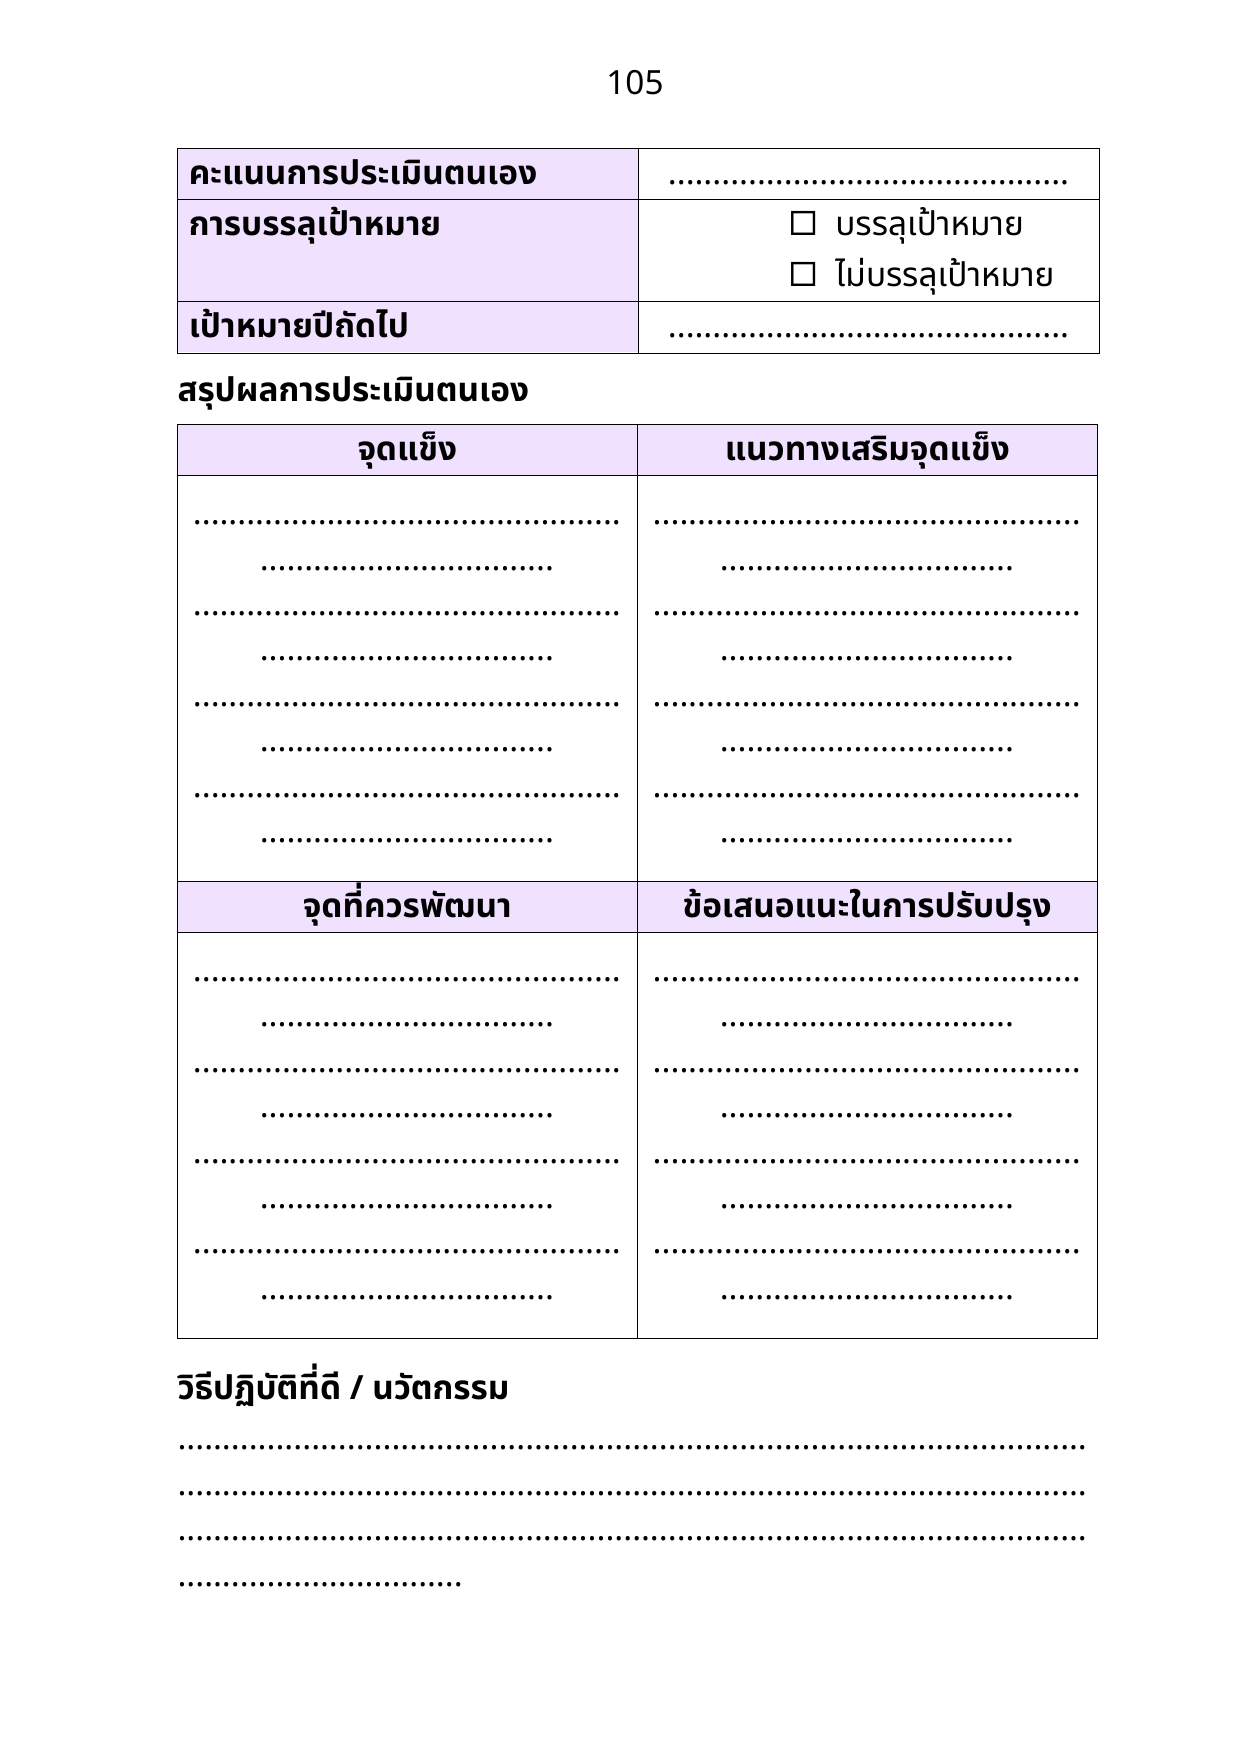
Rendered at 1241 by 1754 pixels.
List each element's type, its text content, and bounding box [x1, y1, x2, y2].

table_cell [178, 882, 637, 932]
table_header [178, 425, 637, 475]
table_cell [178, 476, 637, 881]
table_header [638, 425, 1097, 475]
text สรุปผลการประเมินตนเอง [177, 366, 1092, 416]
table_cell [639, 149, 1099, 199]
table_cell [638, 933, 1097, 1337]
text วิธีปฏิบัติที่ดี / นวัตกรรม [177, 1363, 1092, 1414]
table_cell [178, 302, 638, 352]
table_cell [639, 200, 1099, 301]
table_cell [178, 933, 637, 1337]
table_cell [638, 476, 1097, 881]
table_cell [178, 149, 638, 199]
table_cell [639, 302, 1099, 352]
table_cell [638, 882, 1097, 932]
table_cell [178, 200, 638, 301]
